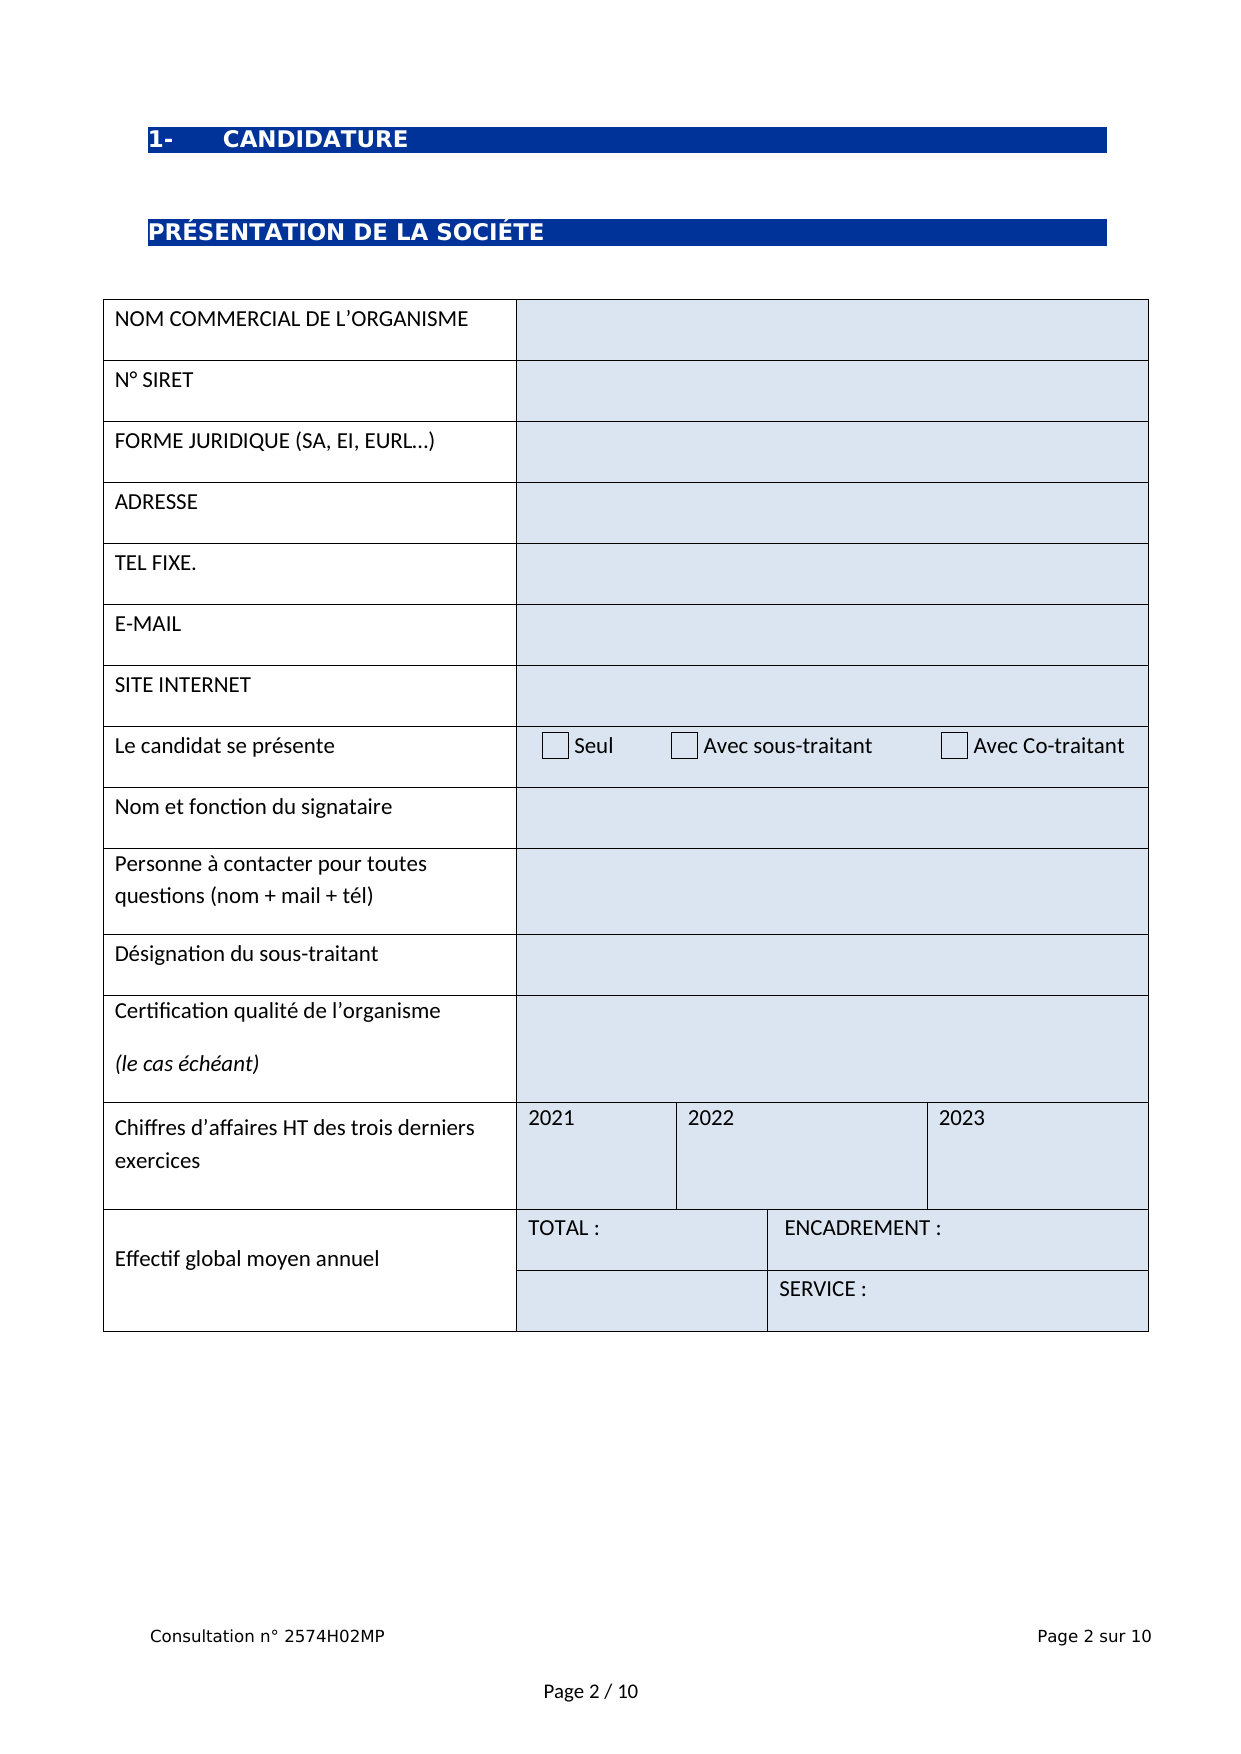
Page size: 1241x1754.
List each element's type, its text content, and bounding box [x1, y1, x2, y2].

table_cell [517, 996, 1148, 1102]
table_cell [517, 544, 1148, 604]
table_cell 2021 [517, 1103, 676, 1209]
table_cell Seul Avec sous-traitant Avec Co-traitant [517, 727, 1148, 787]
table_cell [517, 935, 1148, 995]
table_cell TEL FIXE. [104, 544, 516, 604]
table_cell [517, 1271, 767, 1331]
table_cell Nom et fonction du signataire [104, 788, 516, 848]
table_cell ENCADREMENT : [768, 1210, 1148, 1270]
table_cell SITE INTERNET [104, 666, 516, 726]
table_cell [517, 422, 1148, 482]
table_cell SERVICE : [768, 1271, 1148, 1331]
table_cell E-MAIL [104, 605, 516, 665]
table_cell Effectif global moyen annuel [104, 1210, 516, 1331]
table_cell [517, 849, 1148, 934]
table_cell 2023 [928, 1103, 1148, 1209]
table_cell FORME JURIDIQUE (SA, EI, EURL…) [104, 422, 516, 482]
table_cell [517, 788, 1148, 848]
table_cell [517, 361, 1148, 421]
list prÉsentation de la sociÉte [148, 219, 1107, 246]
table_cell Le candidat se présente [104, 727, 516, 787]
table_cell 2022 [677, 1103, 927, 1209]
table_cell N° SIRET [104, 361, 516, 421]
table_cell [517, 605, 1148, 665]
table_cell [517, 666, 1148, 726]
table_cell Personne à contacter pour toutes questions (nom + mail + tél) [104, 849, 516, 934]
table_cell [517, 483, 1148, 543]
table_cell Certification qualité de l’organisme (le cas échéant) [104, 996, 516, 1102]
table_cell Chiffres d’affaires HT des trois derniers exercices [104, 1103, 516, 1209]
table_cell TOTAL : [517, 1210, 767, 1270]
table_header NOM COMMERCIAL DE L’ORGANISME [104, 300, 516, 360]
table_cell Désignation du sous-traitant [104, 935, 516, 995]
table_header [517, 300, 1148, 360]
list candidature [148, 127, 1107, 153]
table_cell ADRESSE [104, 483, 516, 543]
